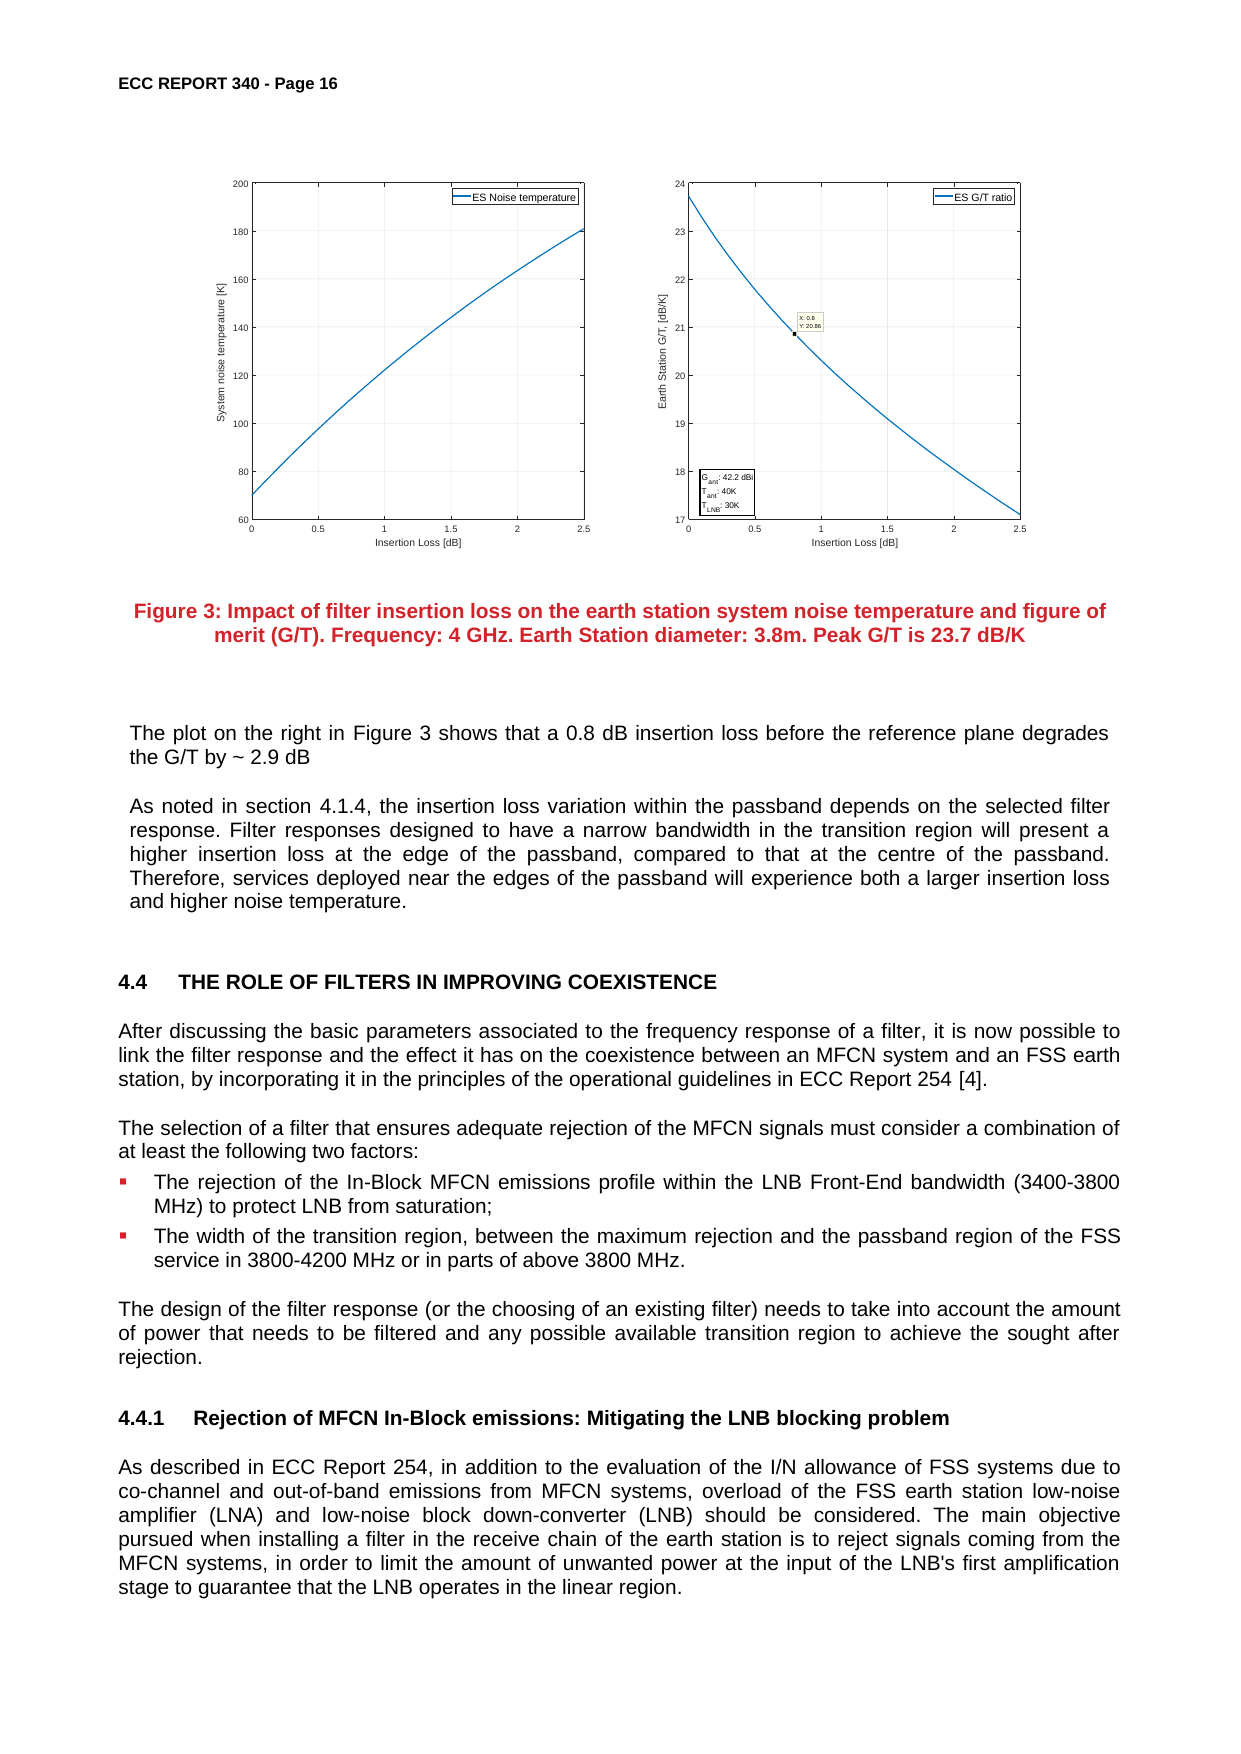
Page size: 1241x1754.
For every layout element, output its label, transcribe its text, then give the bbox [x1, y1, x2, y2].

text After discussing the basic parameters associated to the frequency response of a filter, it is now possible to link the filter response and the effect it has on the coexistence between an MFCN system and an FSS earth station, by incorporating it in the principles of the operational guidelines in ECC Report 254 [4]. [118, 1018, 1122, 1090]
text The design of the filter response (or the choosing of an existing filter) needs to take into account the amount of power that needs to be filtered and any possible available transition region to achieve the sought after rejection. [118, 1297, 1122, 1369]
list The role of filters in improving coexistence [118, 969, 1122, 993]
list The width of the transition region, between the maximum rejection and the passband region of the FSS service in 3800-4200 MHz or in parts of above 3800 MHz. [118, 1224, 1122, 1272]
list Rejection of MFCN In-Block emissions: Mitigating the LNB blocking problem [118, 1406, 1122, 1430]
table_header [118, 150, 1122, 574]
text As described in ECC Report 254, in addition to the evaluation of the I/N allowance of FSS systems due to co-channel and out-of-band emissions from MFCN systems, overload of the FSS earth station low-noise amplifier (LNA) and low-noise block down-converter (LNB) should be considered. The main objective pursued when installing a filter in the receive chain of the earth station is to reject signals coming from the MFCN systems, in order to limit the amount of unwanted power at the input of the LNB's first amplification stage to guarantee that the LNB operates in the linear region. [118, 1455, 1122, 1599]
list The rejection of the In-Block MFCN emissions profile within the LNB Front-End bandwidth (3400-3800 MHz) to protect LNB from saturation; [118, 1169, 1122, 1218]
table_cell Figure 3: Impact of filter insertion loss on the earth station system noise temperature and figure of merit (G/T). Frequency: 4 GHz. Earth Station diameter: 3.8m. Peak G/T is 23.7 dB/K The plot on the right in Figure 3 shows that a 0.8 dB insertion loss before the reference plane degrades the G/T by ~ 2.9 dB As noted in section 4.1.4, the insertion loss variation within the passband depends on the selected filter response. Filter responses designed to have a narrow bandwidth in the transition region will present a higher insertion loss at the edge of the passband, compared to that at the centre of the passband. Therefore, services deployed near the edges of the passband will experience both a larger insertion loss and higher noise temperature. [118, 574, 1122, 919]
text The selection of a filter that ensures adequate rejection of the MFCN signals must consider a combination of at least the following two factors: [118, 1115, 1122, 1163]
